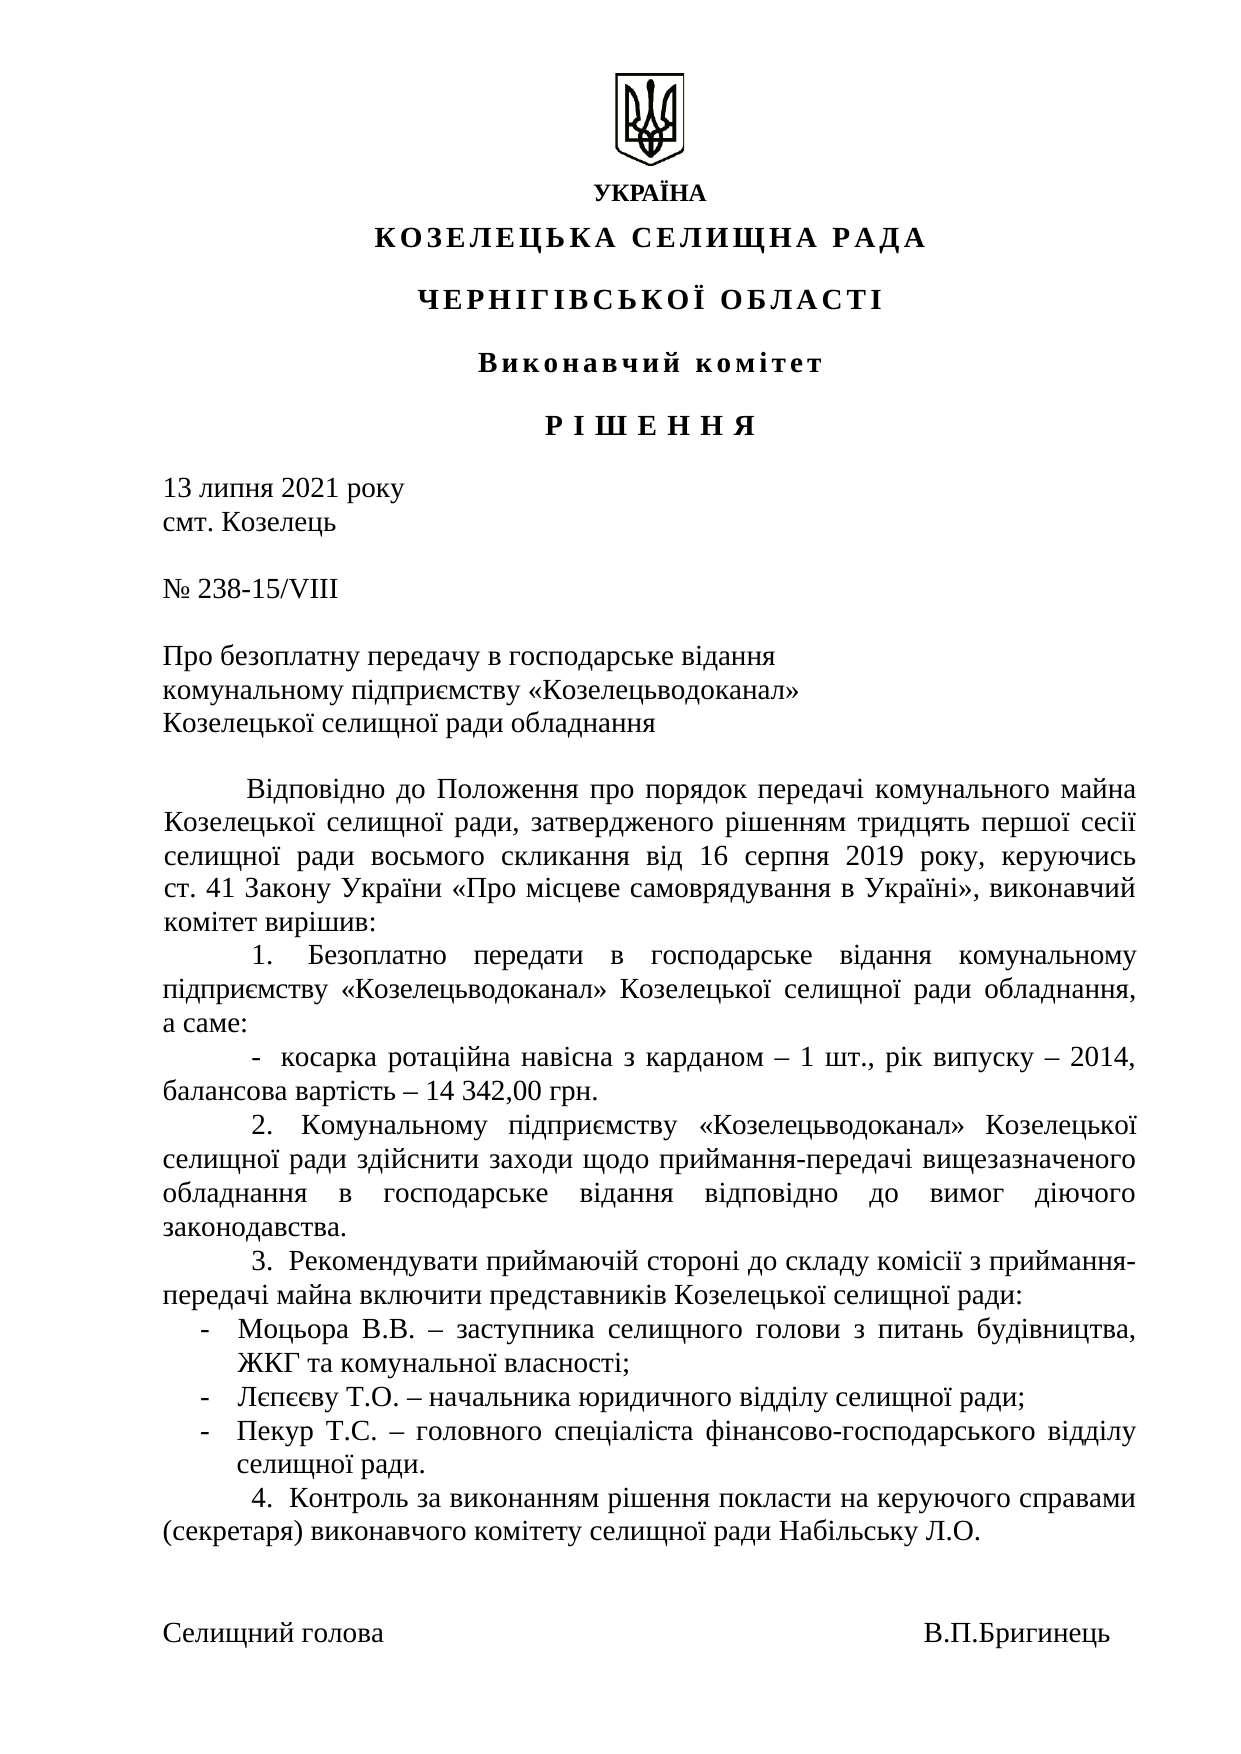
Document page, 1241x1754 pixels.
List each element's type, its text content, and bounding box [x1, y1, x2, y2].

list Безоплатно передати в господарське відання комунальному підприємству «Козелецьводоканал» Козелецької селищної ради обладнання, а саме: [162, 938, 1137, 1039]
picture [615, 73, 685, 166]
text Відповідно до Положення про порядок передачі комунального майна Козелецької селищної ради, затвердженого рішенням тридцять першої сесії селищної ради восьмого скликання від 16 серпня 2019 року, керуючись ст. 41 Закону України «Про місцеве самоврядування в Україні», виконавчий комітет вирішив: [163, 772, 1137, 938]
list Контроль за виконанням рішення покласти на керуючого справами (секретаря) виконавчого комітету селищної ради Набільську Л.О. [162, 1480, 1137, 1547]
subtitle КОЗЕЛЕЦЬКА СЕЛИЩНА РАДА [162, 220, 1137, 253]
text Козелецької селищної ради обладнання [162, 705, 1137, 739]
list Моцьора В.В. – заступника селищного голови з питань будівництва, ЖКГ та комунальної власності; [200, 1311, 1137, 1379]
list косарка ротаційна навісна з карданом – 1 шт., рік випуску – 2014, балансова вартість – 14 342,00 грн. [162, 1039, 1137, 1107]
subtitle Виконавчий комітет [162, 345, 1137, 379]
subtitle № 238-15/VIII [288, 571, 1137, 605]
text Селищний голова В.П.Бригинець [162, 1615, 1137, 1648]
subtitle № 238-15/VIII [162, 571, 280, 605]
list Рекомендувати приймаючій стороні до складу комісії з приймання-передачі майна включити представників Козелецької селищної ради: [162, 1243, 1137, 1311]
list Комунальному підприємству «Козелецьводоканал» Козелецької селищної ради здійснити заходи щодо приймання-передачі вищезазначеного обладнання в господарське відання відповідно до вимог діючого законодавства. [162, 1107, 1137, 1243]
subtitle 13 липня 2021 року [162, 471, 1137, 504]
list Пекур Т.С. – головного спеціаліста фінансово-господарського відділу селищної ради. [200, 1413, 1137, 1480]
subtitle РІШЕННЯ [162, 408, 1137, 441]
text комунальному підприємству «Козелецьводоканал» [162, 672, 1137, 705]
subtitle Україна [162, 178, 1137, 207]
subtitle ЧЕРНІГІВСЬКОЇ ОБЛАСТІ [162, 282, 1137, 316]
list Лєпєєву Т.О. – начальника юридичного відділу селищної ради; [200, 1379, 1137, 1413]
text Про безоплатну передачу в господарське відання [162, 638, 1137, 672]
subtitle смт. Козелець [162, 504, 1137, 538]
